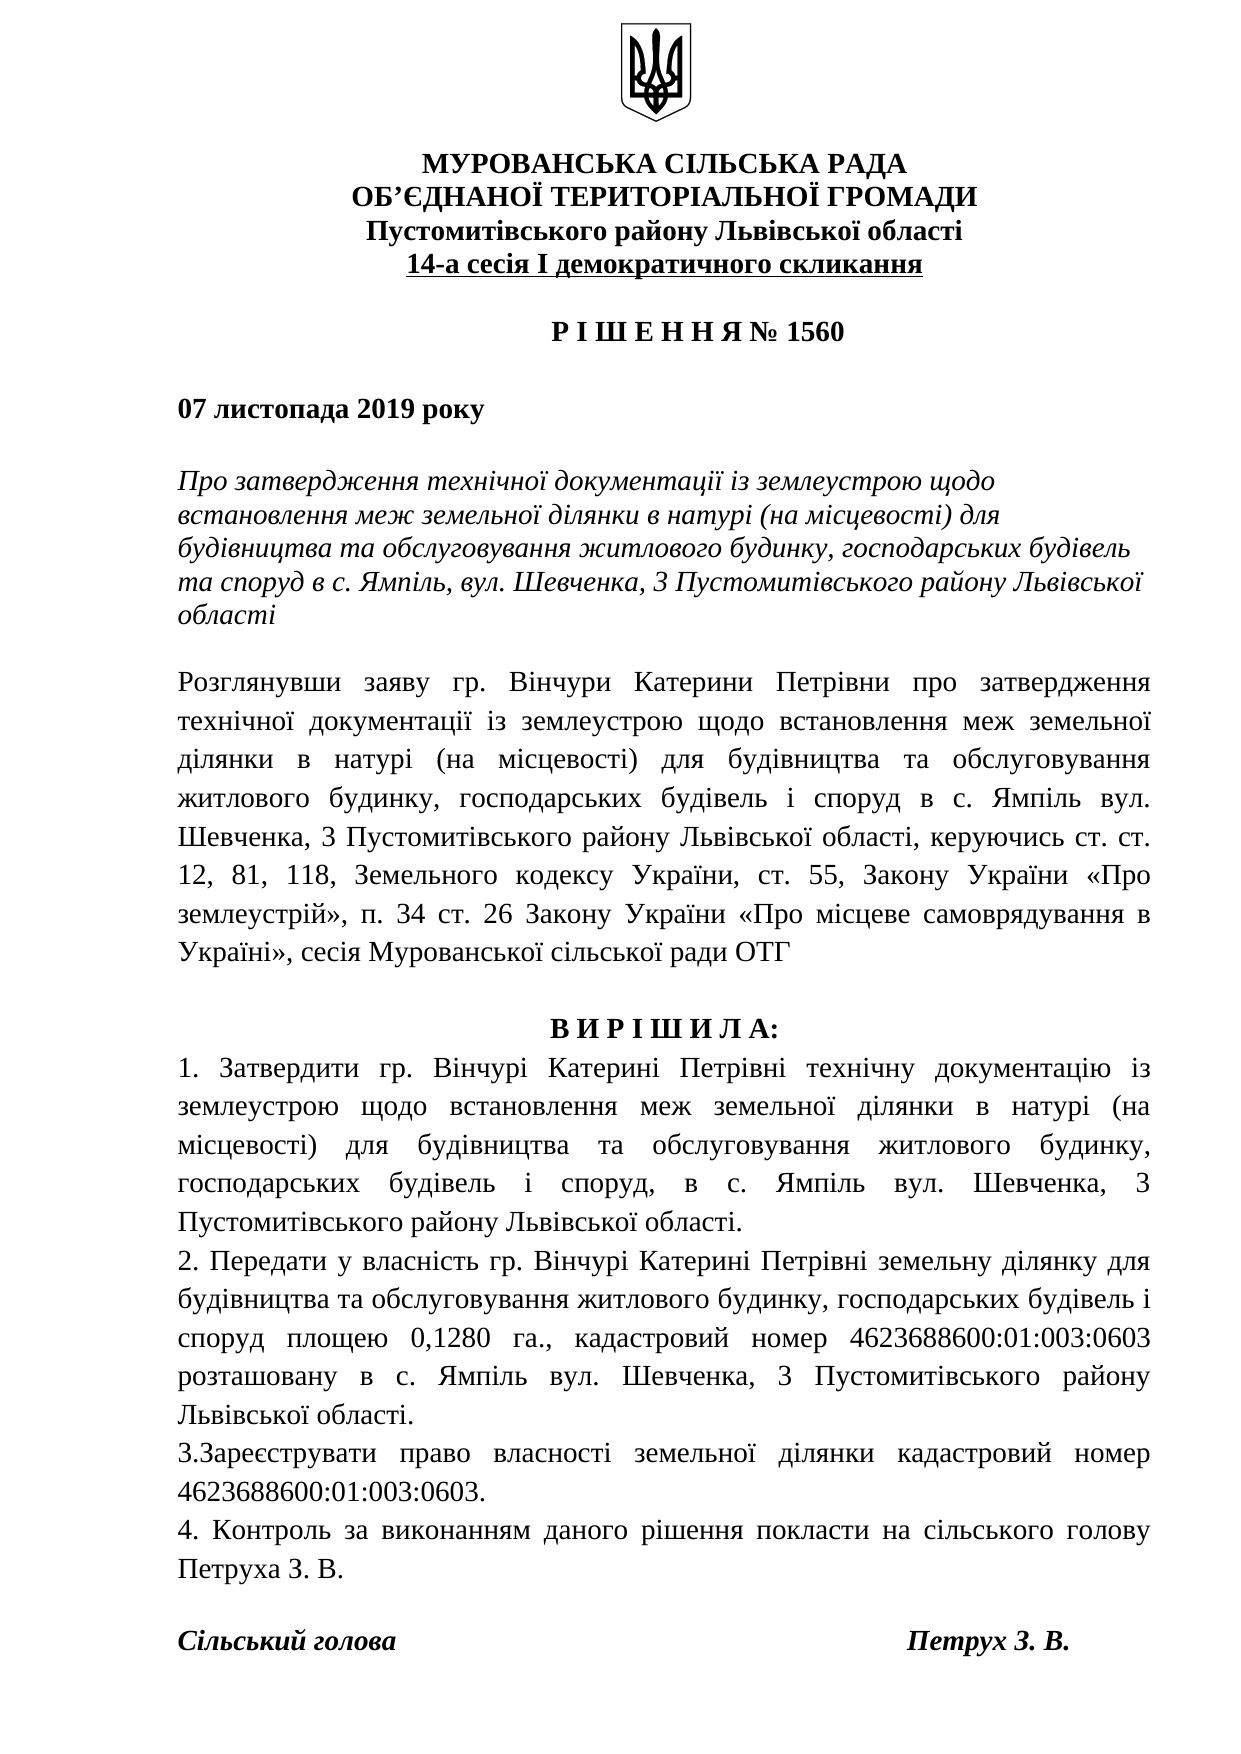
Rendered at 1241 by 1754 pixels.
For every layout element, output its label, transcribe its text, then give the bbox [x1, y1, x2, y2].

text 07 листопада 2019 року [177, 391, 1152, 425]
text Р І Ш Е Н Н Я № 1560 [177, 314, 1211, 347]
text Про затвердження технічної документації із землеустрою щодо встановлення меж земельної ділянки в натурі (на місцевості) для будівництва та обслуговування житлового будинку, господарських будівель та споруд в с. Ямпіль, вул. Шевченка, 3 Пустомитівського району Львівської області [177, 463, 1152, 631]
text В И Р І Ш И Л А: [177, 1011, 1152, 1045]
text 2. Передати у власність гр. Вінчурі Катерині Петрівні земельну ділянку для будівництва та обслуговування житлового будинку, господарських будівель і споруд площею 0,1280 га., кадастровий номер 4623688600:01:003:0603 розташовану в с. Ямпіль вул. Шевченка, 3 Пустомитівського району Львівської області. [177, 1243, 1152, 1430]
text 14-а сесія І демократичного скликання [177, 247, 1152, 280]
text 4. Контроль за виконанням даного рішення покласти на сільського голову Петруха З. В. [177, 1512, 1152, 1584]
text Розглянувши заяву гр. Вінчури Катерини Петрівни про затвердження технічної документації із землеустрою щодо встановлення меж земельної ділянки в натурі (на місцевості) для будівництва та обслуговування житлового будинку, господарських будівель і споруд в с. Ямпіль вул. Шевченка, 3 Пустомитівського району Львівської області, керуючись ст. ст. 12, 81, 118, Земельного кодексу України, ст. 55, Закону України «Про землеустрій», п. 34 ст. 26 Закону України «Про місцеве самоврядування в Україні», сесія Мурованської сільської ради ОТГ [177, 664, 1152, 968]
text Сільський голова Петрух З. В. [177, 1623, 1152, 1657]
text ОБ’ЄДНАНОЇ ТЕРИТОРІАЛЬНОЇ ГРОМАДИ [177, 179, 1152, 213]
text 3.Зареєструвати право власності земельної ділянки кадастровий номер 4623688600:01:003:0603. [177, 1435, 1152, 1507]
text МУРОВАНСЬКА СІЛЬСЬКА РАДА [177, 146, 1152, 179]
text Пустомитівського району Львівської області [177, 213, 1152, 247]
text 1. Затвердити гр. Вінчурі Катерині Петрівні технічну документацію із землеустрою щодо встановлення меж земельної ділянки в натурі (на місцевості) для будівництва та обслуговування житлового будинку, господарських будівель і споруд, в с. Ямпіль вул. Шевченка, 3 Пустомитівського району Львівської області. [177, 1050, 1152, 1238]
